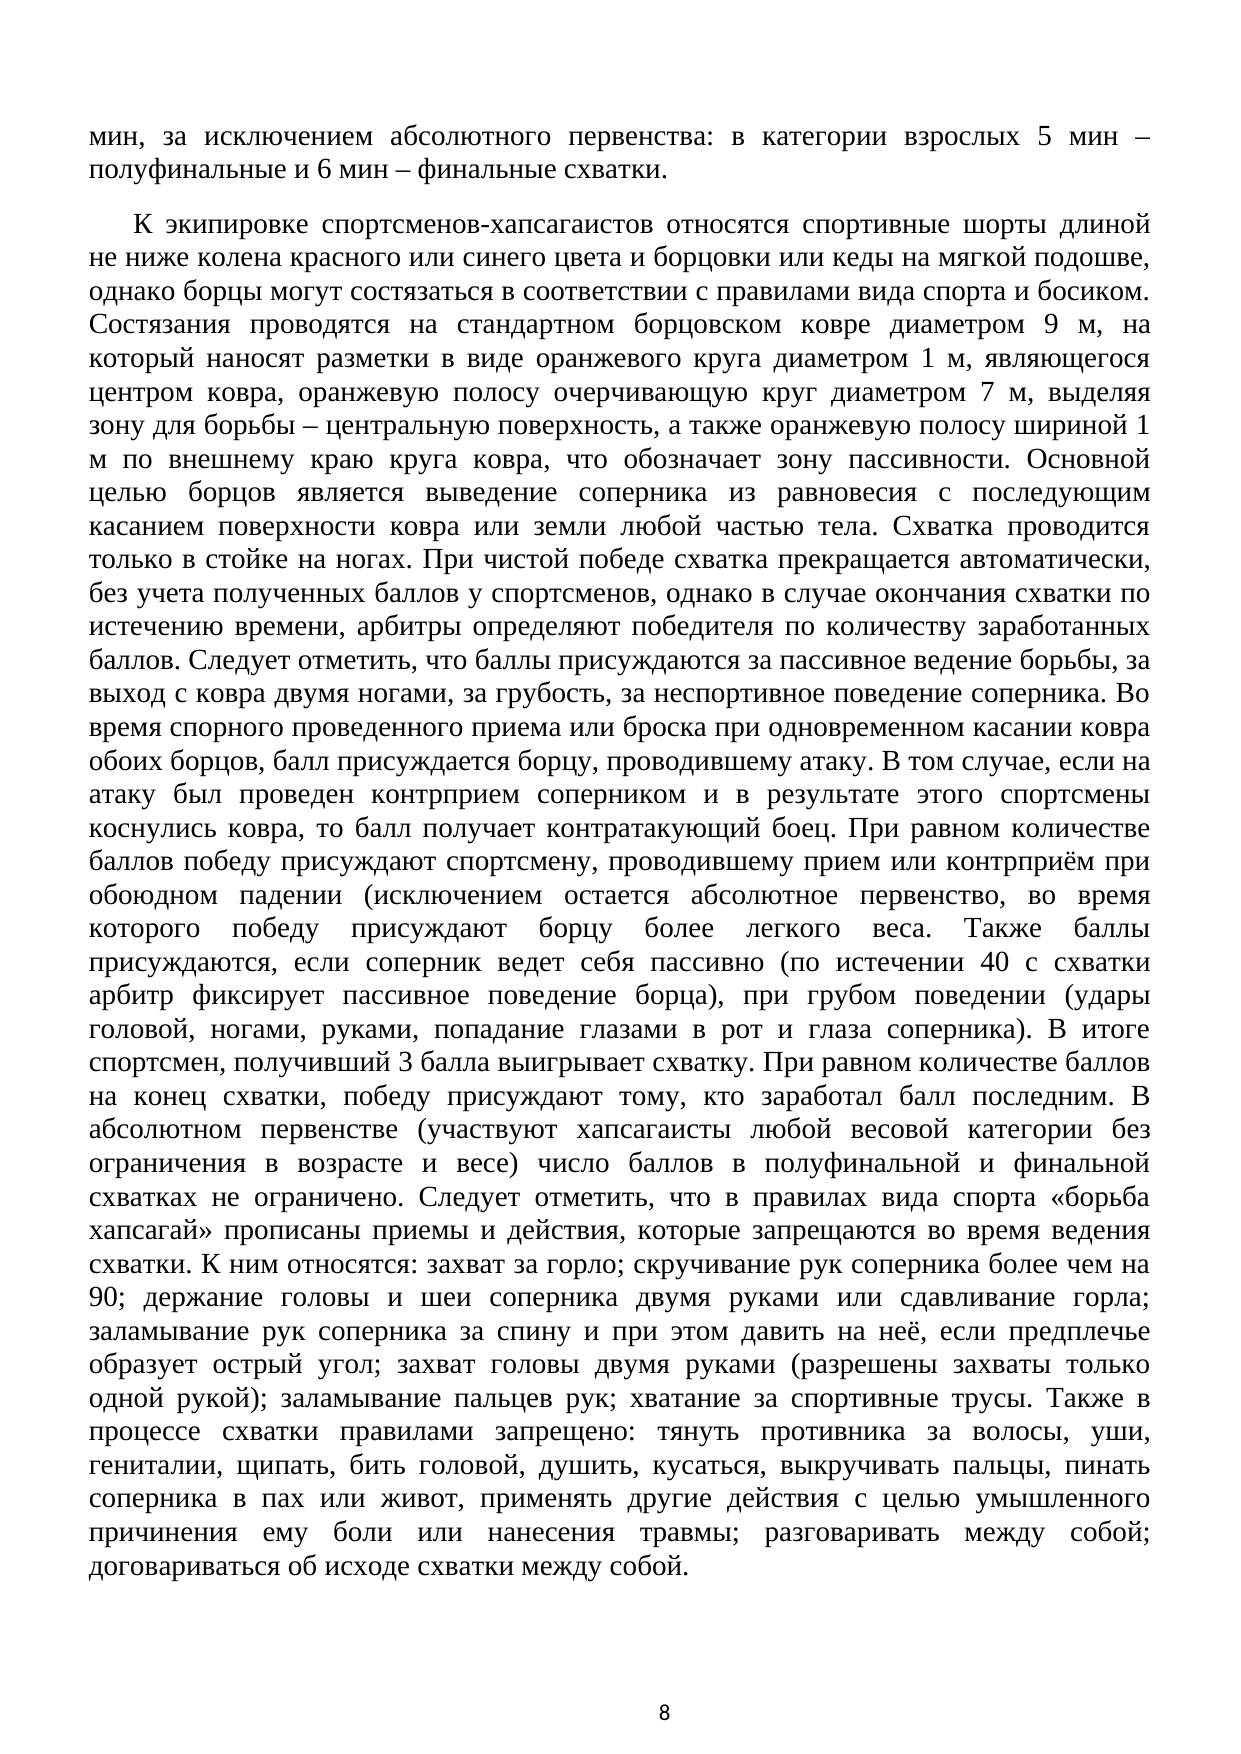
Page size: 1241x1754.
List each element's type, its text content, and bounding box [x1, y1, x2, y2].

text К экипировке спортсменов-хапсагаистов относятся спортивные шорты длиной не ниже колена красного или синего цвета и борцовки или кеды на мягкой подошве, однако борцы могут состязаться в соответствии с правилами вида спорта и босиком. Состязания проводятся на стандартном борцовском ковре диаметром 9 м, на который наносят разметки в виде оранжевого круга диаметром 1 м, являющегося центром ковра, оранжевую полосу очерчивающую круг диаметром 7 м, выделяя зону для борьбы – центральную поверхность, а также оранжевую полосу шириной 1 м по внешнему краю круга ковра, что обозначает зону пассивности. Основной целью борцов является выведение соперника из равновесия с последующим касанием поверхности ковра или земли любой частью тела. Схватка проводится только в стойке на ногах. При чистой победе схватка прекращается автоматически, без учета полученных баллов у спортсменов, однако в случае окончания схватки по истечению времени, арбитры определяют победителя по количеству заработанных баллов. Следует отметить, что баллы присуждаются за пассивное ведение борьбы, за выход с ковра двумя ногами, за грубость, за неспортивное поведение соперника. Во время спорного проведенного приема или броска при одновременном касании ковра обоих борцов, балл присуждается борцу, проводившему атаку. В том случае, если на атаку был проведен контрприем соперником и в результате этого спортсмены коснулись ковра, то балл получает контратакующий боец. При равном количестве баллов победу присуждают спортсмену, проводившему прием или контрприём при обоюдном падении (исключением остается абсолютное первенство, во время которого победу присуждают борцу более легкого веса. Также баллы присуждаются, если соперник ведет себя пассивно (по истечении 40 с схватки арбитр фиксирует пассивное поведение борца), при грубом поведении (удары головой, ногами, руками, попадание глазами в рот и глаза соперника). В итоге спортсмен, получивший 3 балла выигрывает схватку. При равном количестве баллов на конец схватки, победу присуждают тому, кто заработал балл последним. В абсолютном первенстве (участвуют хапсагаисты любой весовой категории без ограничения в возрасте и весе) число баллов в полуфинальной и финальной схватках не ограничено. Следует отметить, что в правилах вида спорта «борьба хапсагай» прописаны приемы и действия, которые запрещаются во время ведения схватки. К ним относятся: захват за горло; скручивание рук соперника более чем на 90; держание головы и шеи соперника двумя руками или сдавливание горла; заламывание рук соперника за спину и при этом давить на неё, если предплечье образует острый угол; захват головы двумя руками (разрешены захваты только одной рукой); заламывание пальцев рук; хватание за спортивные трусы. Также в процессе схватки правилами запрещено: тянуть противника за волосы, уши, гениталии, щипать, бить головой, душить, кусаться, выкручивать пальцы, пинать соперника в пах или живот, применять другие действия с целью умышленного причинения ему боли или нанесения травмы; разговаривать между собой; договариваться об исходе схватки между собой. [88, 206, 1152, 1581]
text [88, 118, 1152, 185]
